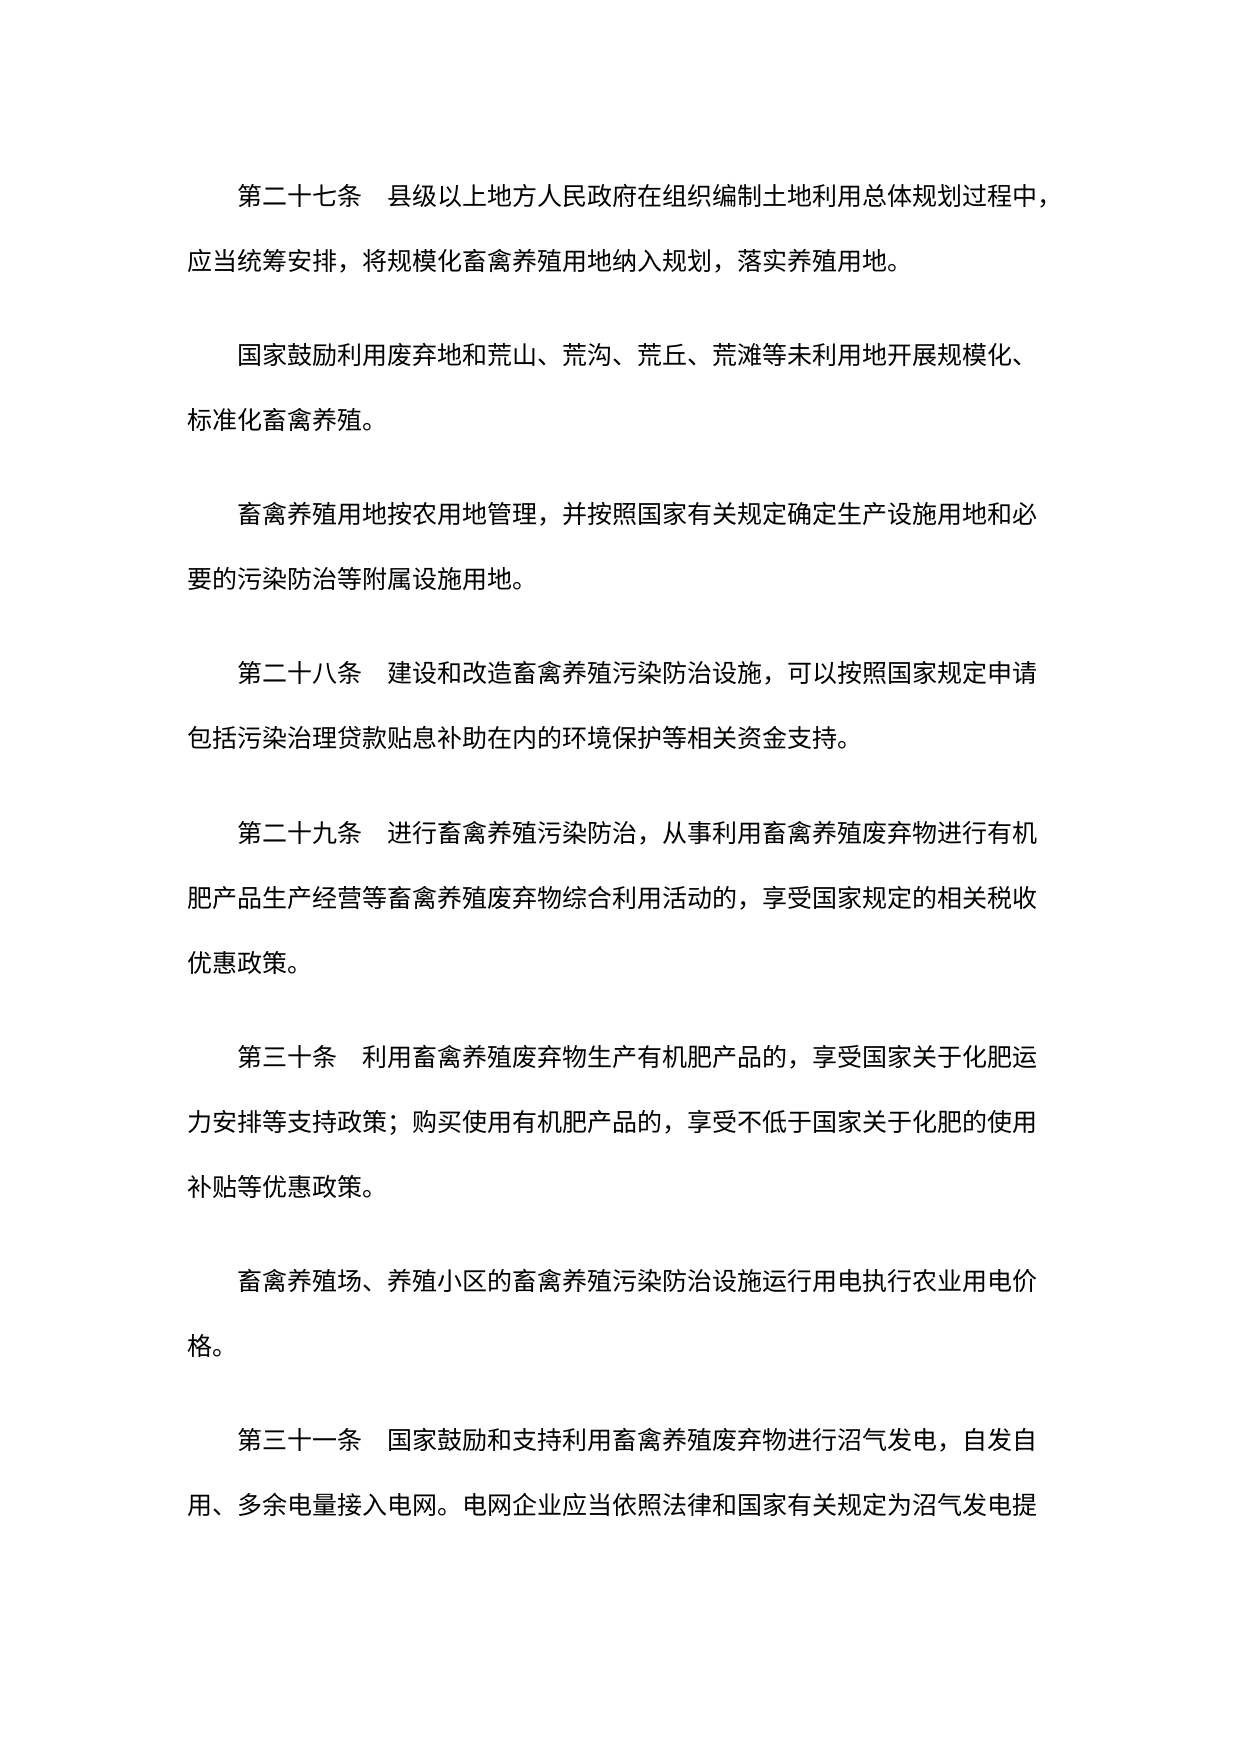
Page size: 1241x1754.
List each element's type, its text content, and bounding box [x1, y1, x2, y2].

text 第二十九条 进行畜禽养殖污染防治，从事利用畜禽养殖废弃物进行有机肥产品生产经营等畜禽养殖废弃物综合利用活动的，享受国家规定的相关税收优惠政策。 [187, 799, 1053, 994]
text 第二十七条 县级以上地方人民政府在组织编制土地利用总体规划过程中，应当统筹安排，将规模化畜禽养殖用地纳入规划，落实养殖用地。 [187, 162, 1053, 292]
text 畜禽养殖场、养殖小区的畜禽养殖污染防治设施运行用电执行农业用电价格。 [187, 1247, 1053, 1377]
text 第三十条 利用畜禽养殖废弃物生产有机肥产品的，享受国家关于化肥运力安排等支持政策；购买使用有机肥产品的，享受不低于国家关于化肥的使用补贴等优惠政策。 [187, 1023, 1053, 1218]
text 国家鼓励利用废弃地和荒山、荒沟、荒丘、荒滩等未利用地开展规模化、标准化畜禽养殖。 [187, 321, 1053, 451]
text 畜禽养殖用地按农用地管理，并按照国家有关规定确定生产设施用地和必要的污染防治等附属设施用地。 [187, 480, 1053, 610]
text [187, 1406, 1053, 1536]
text 第二十八条 建设和改造畜禽养殖污染防治设施，可以按照国家规定申请包括污染治理贷款贴息补助在内的环境保护等相关资金支持。 [187, 639, 1053, 769]
